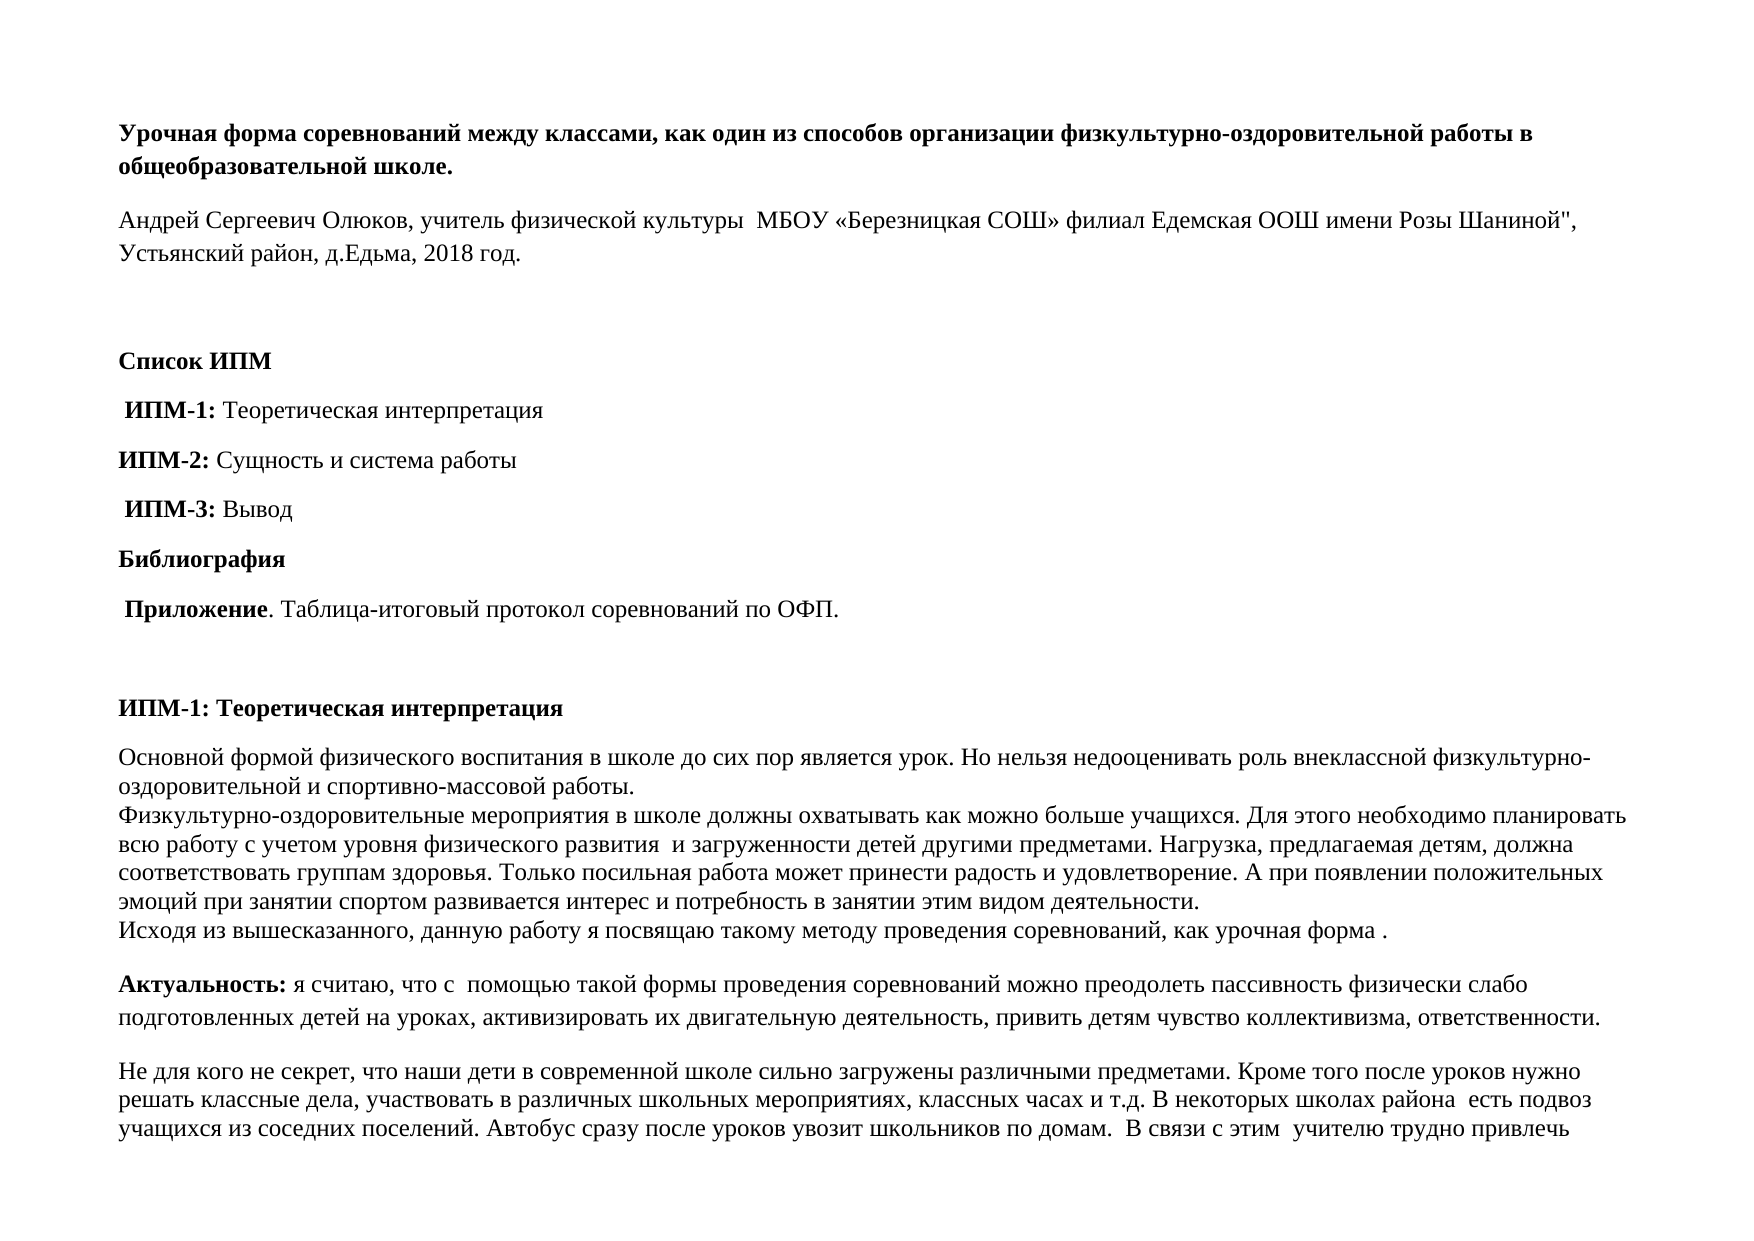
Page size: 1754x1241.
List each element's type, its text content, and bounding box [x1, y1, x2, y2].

text Основной формой физического воспитания в школе до сих пор является урок. Но нельзя недооценивать роль внеклассной физкультурно-оздоровительной и спортивно-массовой работы. [118, 742, 1636, 800]
text ИПМ-1: Теоретическая интерпретация [118, 693, 1636, 722]
text Урочная форма соревнований между классами, как один из способов организации физкультурно-оздоровительной работы в общеобразовательной школе. [118, 118, 1636, 180]
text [118, 1056, 1636, 1142]
text ИПМ-1: Теоретическая интерпретация [118, 395, 1636, 424]
text Актуальность: я считаю, что с помощью такой формы проведения соревнований можно преодолеть пассивность физически слабо подготовленных детей на уроках, активизировать их двигательную деятельность, привить детям чувство коллективизма, ответственности. [118, 969, 1636, 1031]
text Андрей Сергеевич Олюков, учитель физической культуры МБОУ «Березницкая СОШ» филиал Едемская ООШ имени Розы Шаниной", Устьянский район, д.Едьма, 2018 год. [118, 205, 1636, 267]
text Библиография [118, 544, 1636, 573]
text ИПМ-2: Сущность и система работы [118, 445, 1636, 474]
text Приложение. Таблица-итоговый протокол соревнований по ОФП. [118, 594, 1636, 622]
text Физкультурно-оздоровительные мероприятия в школе должны охватывать как можно больше учащихся. Для этого необходимо планировать всю работу с учетом уровня физического развития и загруженности детей другими предметами. Нагрузка, предлагаемая детям, должна соответствовать группам здоровья. Только посильная работа может принести радость и удовлетворение. А при появлении положительных эмоций при занятии спортом развивается интерес и потребность в занятии этим видом деятельности. [118, 800, 1636, 915]
text Список ИПМ [118, 346, 1636, 374]
text ИПМ-3: Вывод [118, 494, 1636, 523]
text Исходя из вышесказанного, данную работу я посвящаю такому методу проведения соревнований, как урочная форма . [118, 915, 1636, 944]
